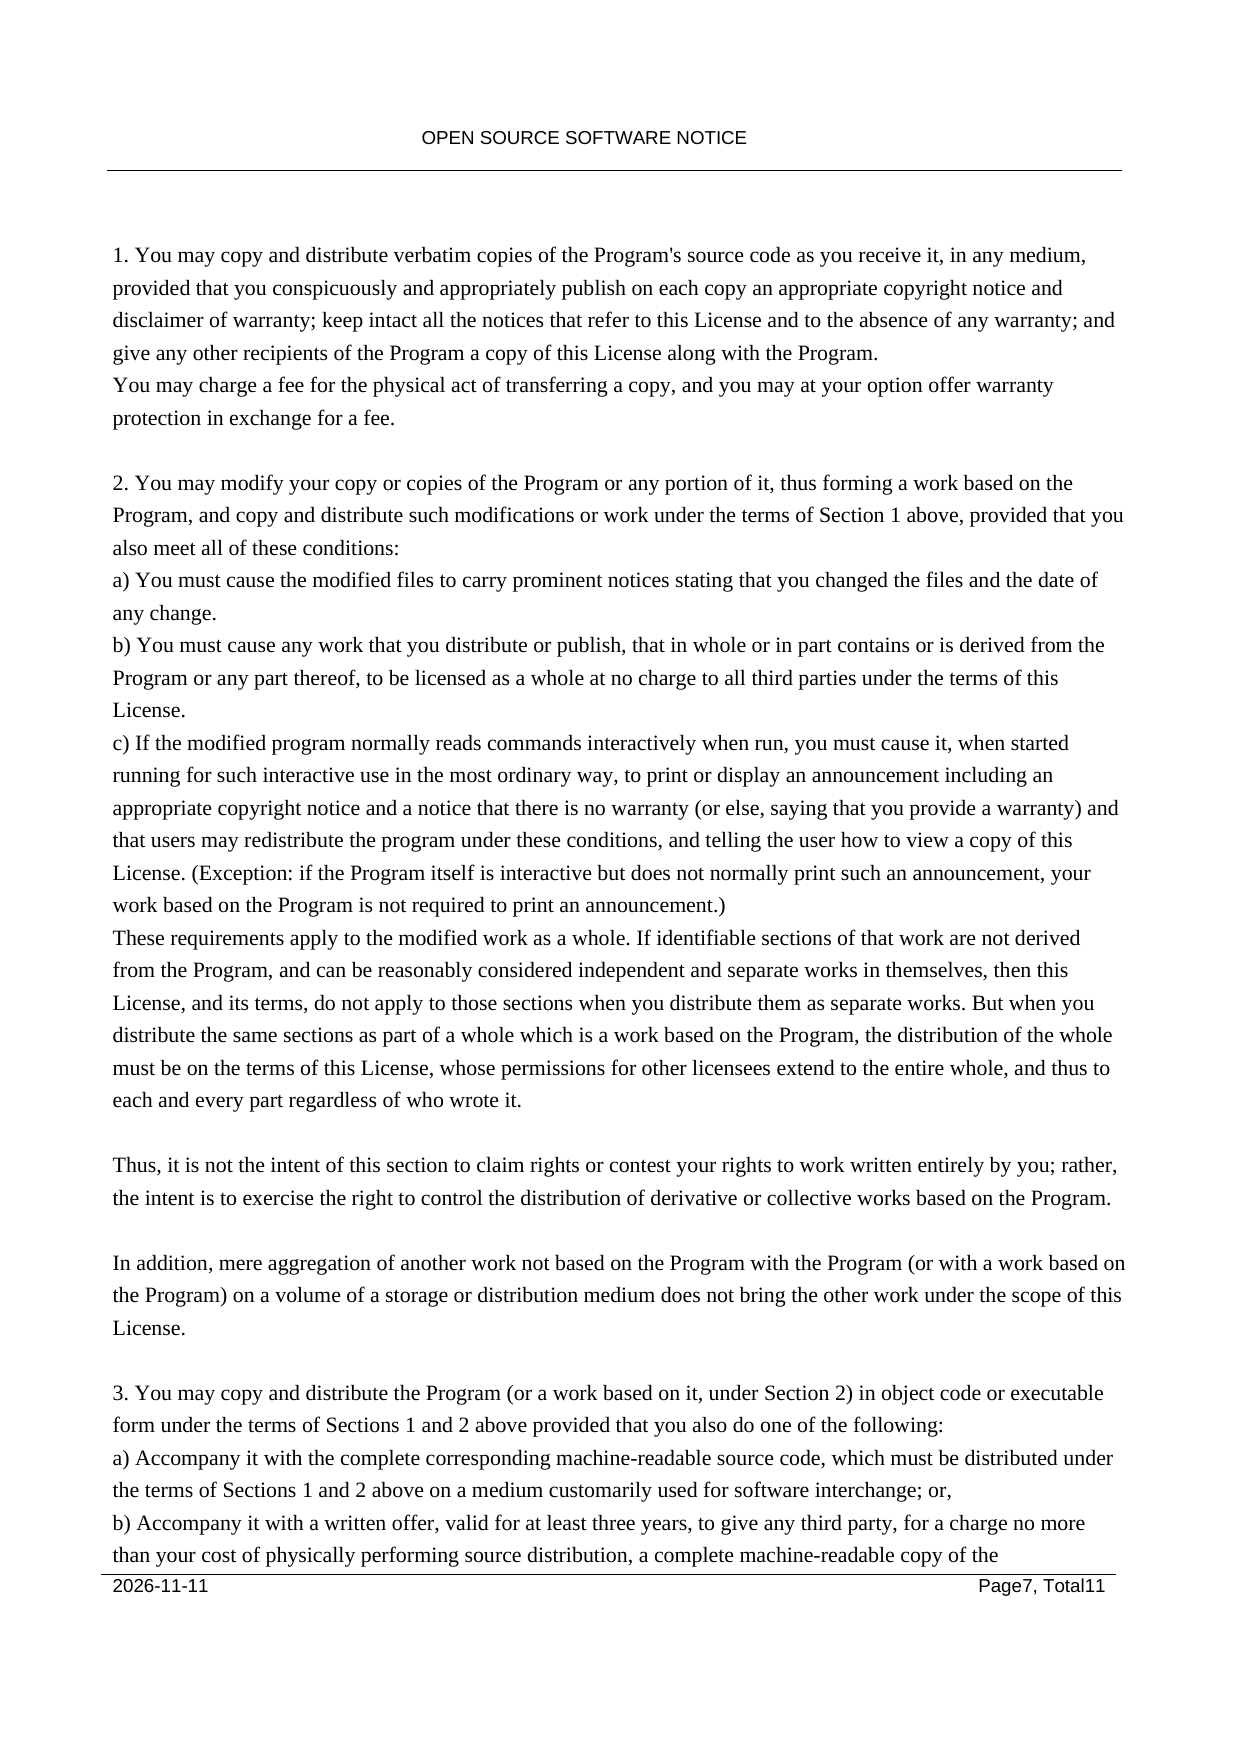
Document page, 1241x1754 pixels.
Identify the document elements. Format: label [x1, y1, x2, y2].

text [112, 206, 1128, 1571]
